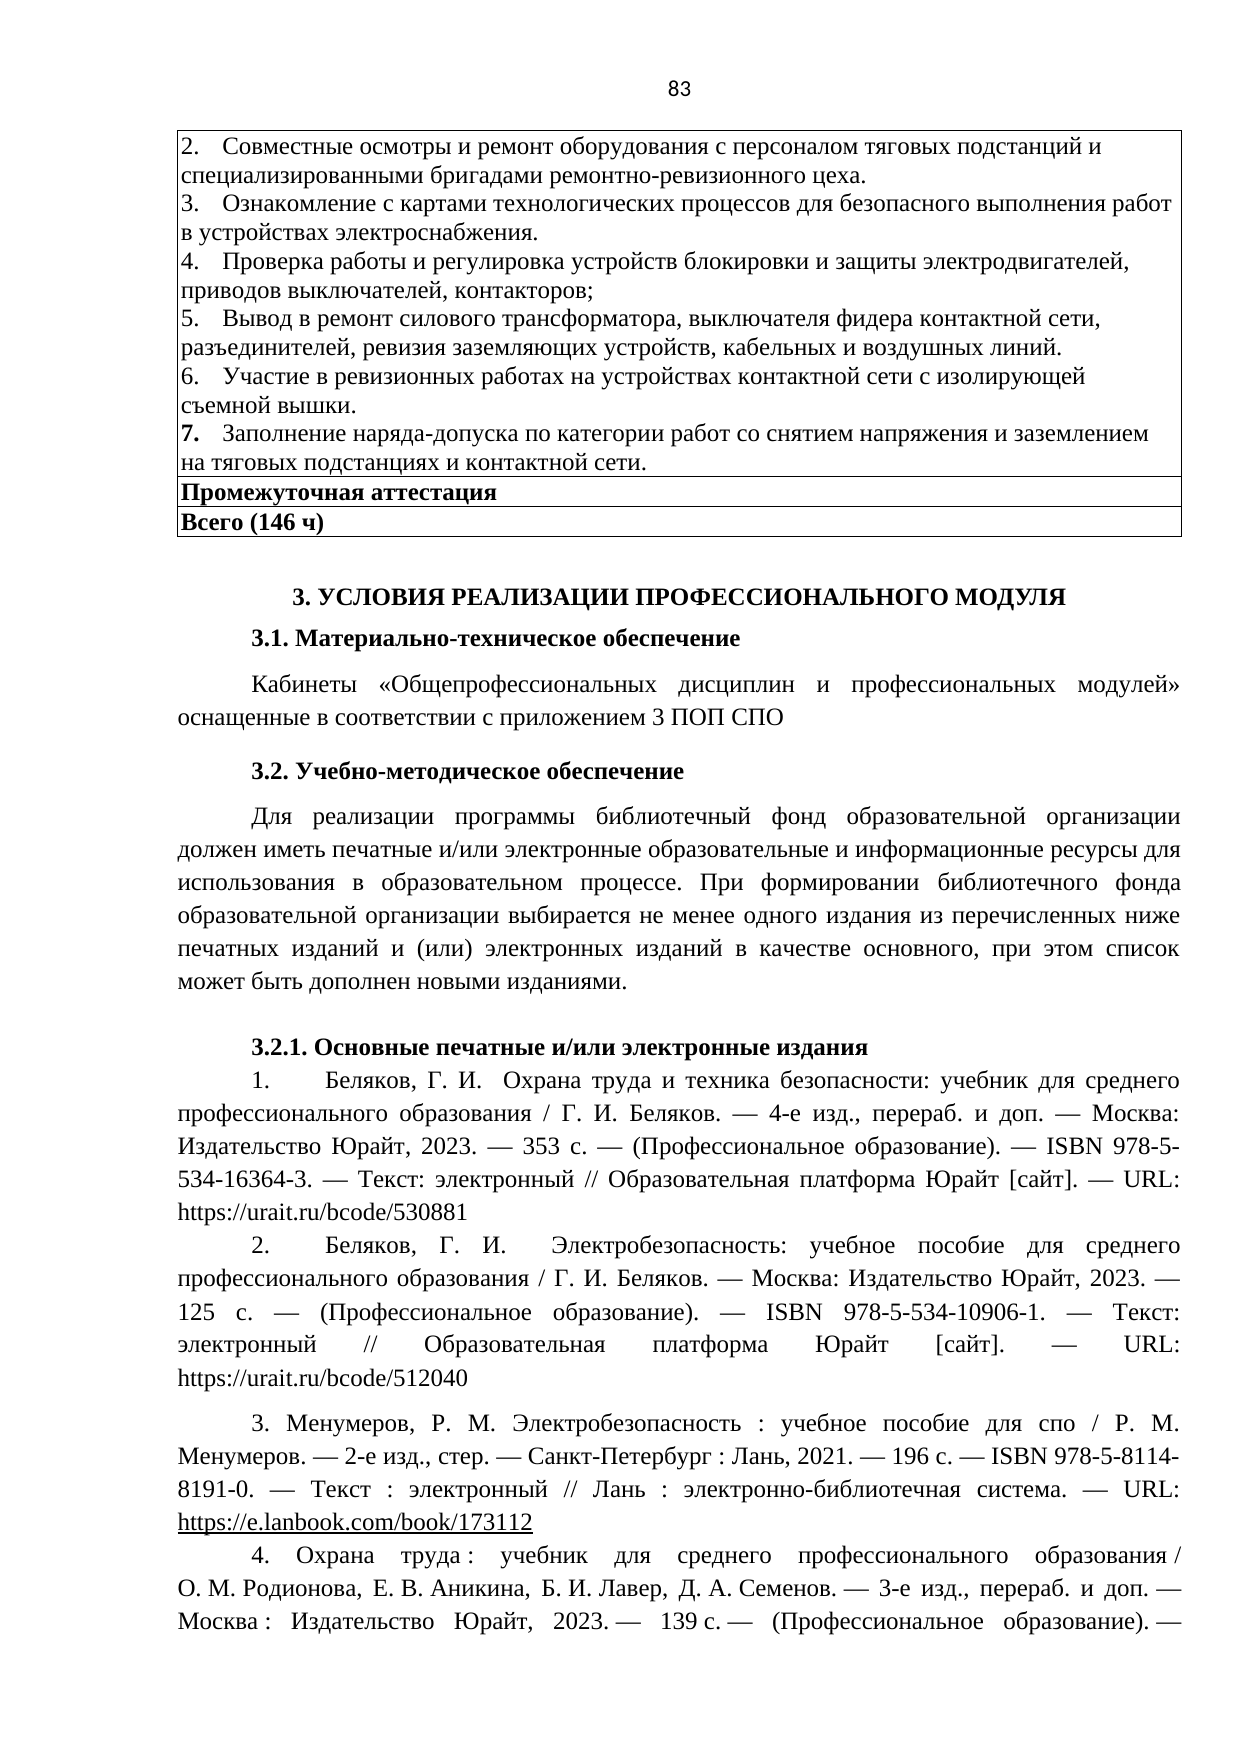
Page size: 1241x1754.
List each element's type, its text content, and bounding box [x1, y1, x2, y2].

text 3. Менумеров, Р. М. Электробезопасность : учебное пособие для спо / Р. М. Менумеров. — 2-е изд., стер. — Санкт-Петербург : Лань, 2021. — 196 с. — ISBN 978-5-8114-8191-0. — Текст : электронный // Лань : электронно-библиотечная система. — URL: https://e.lanbook.com/book/173112 [177, 1421, 1181, 1548]
list 3.2.1. Основные печатные и/или электронные издания [177, 1032, 1181, 1061]
text 3. Условия реализации профессионального модуля [177, 582, 1181, 611]
text 3.2. Учебно-методическое обеспечение [177, 756, 1181, 784]
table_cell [178, 131, 1181, 476]
list Беляков, Г. И. Охрана труда и техника безопасности: учебник для среднего профессионального образования / Г. И. Беляков. — 4-е изд., перераб. и доп. — Москва: Издательство Юрайт, 2023. — 353 с. — (Профессиональное образование). — ISBN 978-5-534-16364-3. — Текст: электронный // Образовательная платформа Юрайт [сайт]. — URL: https://urait.ru/bcode/530881 [177, 1065, 1181, 1226]
table_cell Промежуточная аттестация [178, 477, 1181, 506]
text Кабинеты «Общепрофессиональных дисциплин и профессиональных модулей» оснащенные в соответствии с приложением 3 ПОП СПО [177, 669, 1181, 731]
list Беляков, Г. И. Электробезопасность: учебное пособие для среднего профессионального образования / Г. И. Беляков. — Москва: Издательство Юрайт, 2023. — 125 с. — (Профессиональное образование). — ISBN 978-5-534-10906-1. — Текст: электронный // Образовательная платформа Юрайт [сайт]. — URL: https://urait.ru/bcode/512040 [177, 1243, 1181, 1404]
text 3.1. Материально-техническое обеспечение [177, 623, 1181, 652]
table_cell Всего (146 ч) [178, 507, 1181, 536]
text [177, 1553, 1181, 1614]
list Для реализации программы библиотечный фонд образовательной организации должен иметь печатные и/или электронные образовательные и информационные ресурсы для использования в образовательном процессе. При формировании библиотечного фонда образовательной организации выбирается не менее одного издания из перечисленных ниже печатных изданий и (или) электронных изданий в качестве основного, при этом список может быть дополнен новыми изданиями. [177, 801, 1181, 995]
